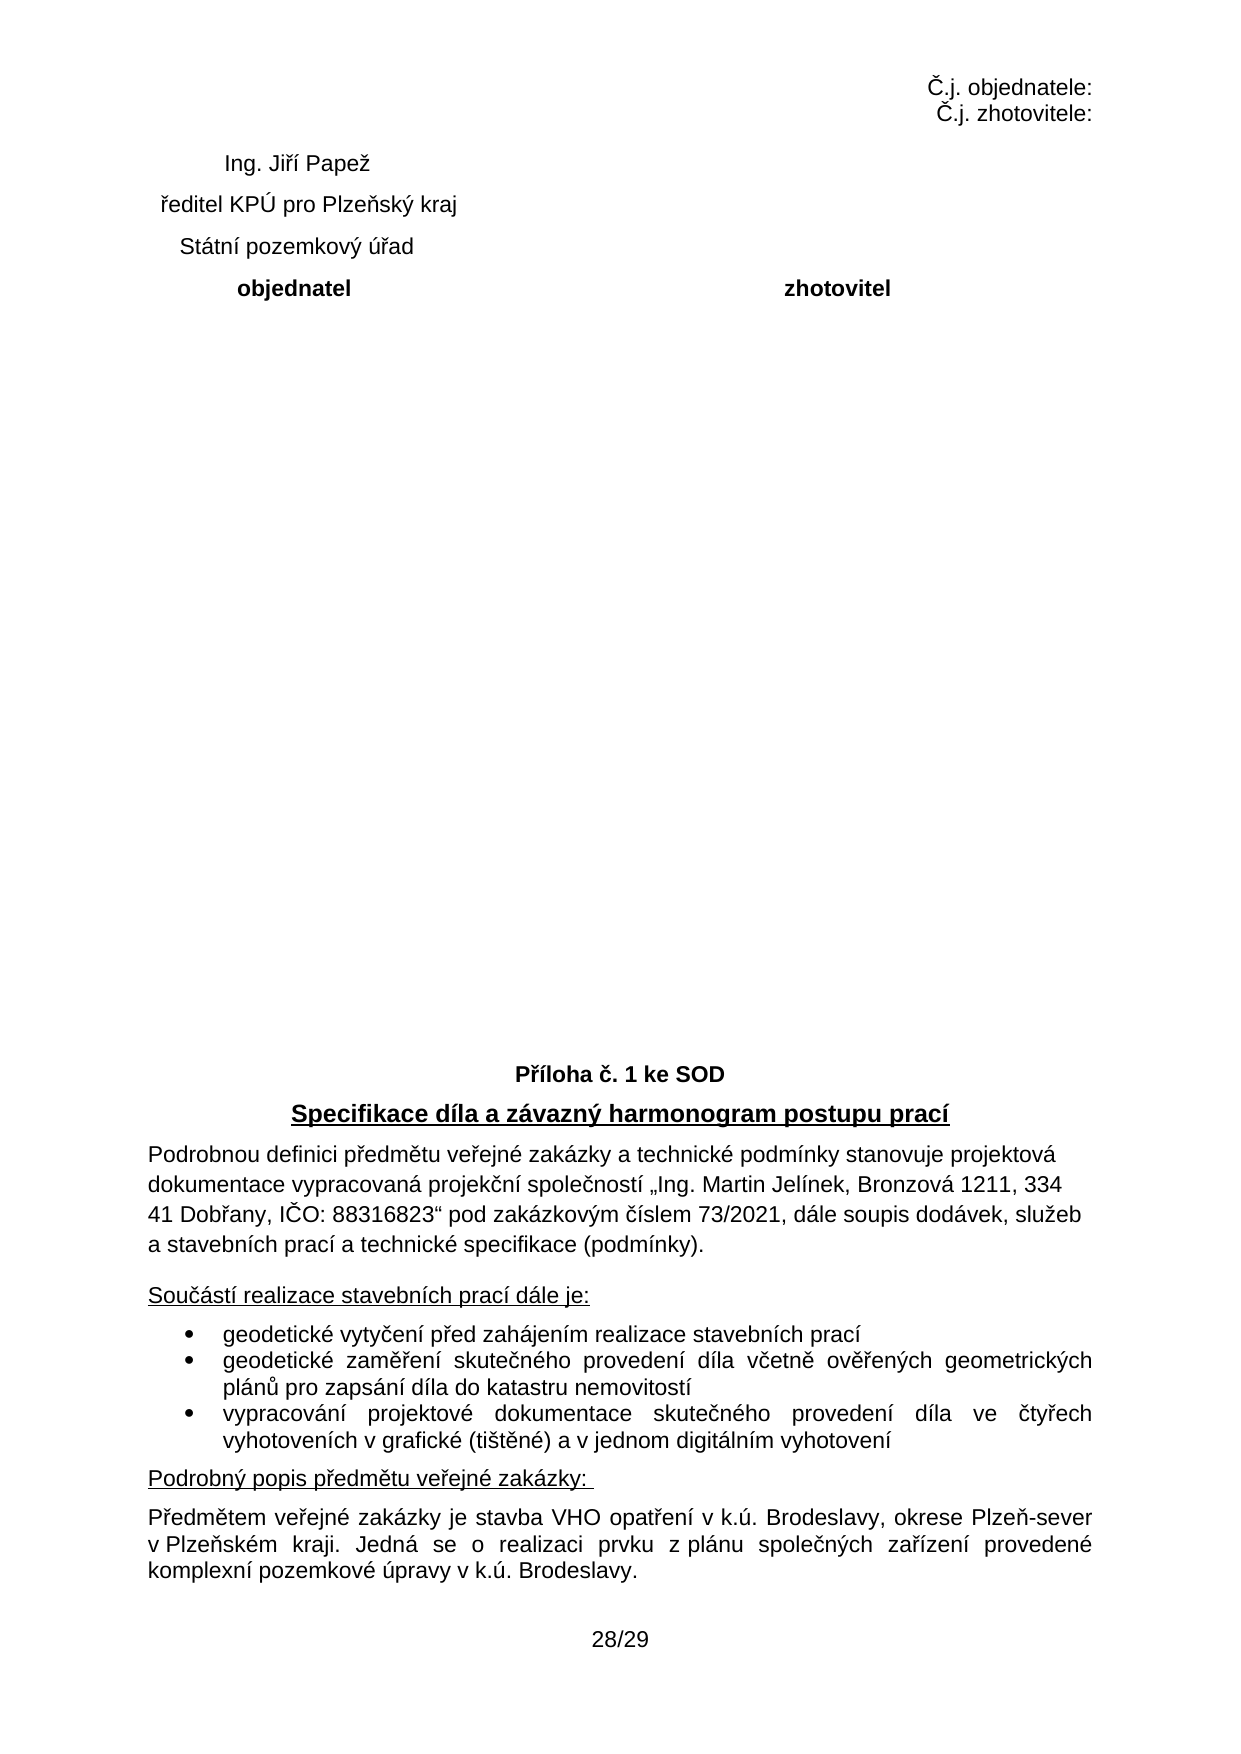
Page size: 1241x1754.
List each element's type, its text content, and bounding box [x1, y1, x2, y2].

text Ing. Jiří Papež [148, 148, 1093, 177]
text Podrobnou definici předmětu veřejné zakázky a technické podmínky stanovuje projektová dokumentace vypracovaná projekční společností „Ing. Martin Jelínek, Bronzová 1211, 334 41 Dobřany, IČO: 88316823“ pod zakázkovým číslem 73/2021, dále soupis dodávek, služeb a stavebních prací a technické specifikace (podmínky). [148, 1141, 1093, 1258]
text Specifikace díla a závazný harmonogram postupu prací [148, 1099, 1093, 1128]
text Podrobný popis předmětu veřejné zakázky: [148, 1465, 1093, 1492]
text Státní pozemkový úřad [148, 231, 1093, 260]
text Předmětem veřejné zakázky je stavba VHO opatření v k.ú. Brodeslavy, okrese Plzeň-sever v Plzeňském kraji. Jedná se o realizaci prvku z plánu společných zařízení provedené komplexní pozemkové úpravy v k.ú. Brodeslavy. [148, 1504, 1093, 1583]
list vypracování projektové dokumentace skutečného provedení díla ve čtyřech vyhotoveních v grafické (tištěné) a v jednom digitálním vyhotovení [185, 1400, 1093, 1453]
text Součástí realizace stavebních prací dále je: [148, 1282, 1093, 1309]
list geodetické zaměření skutečného provedení díla včetně ověřených geometrických plánů pro zapsání díla do katastru nemovitostí [185, 1347, 1093, 1400]
text Příloha č. 1 ke SOD [148, 1061, 1093, 1087]
list geodetické vytyčení před zahájením realizace stavebních prací [185, 1321, 1093, 1347]
text ředitel KPÚ pro Plzeňský kraj [148, 189, 1093, 218]
text objednatel zhotovitel [148, 273, 1093, 302]
